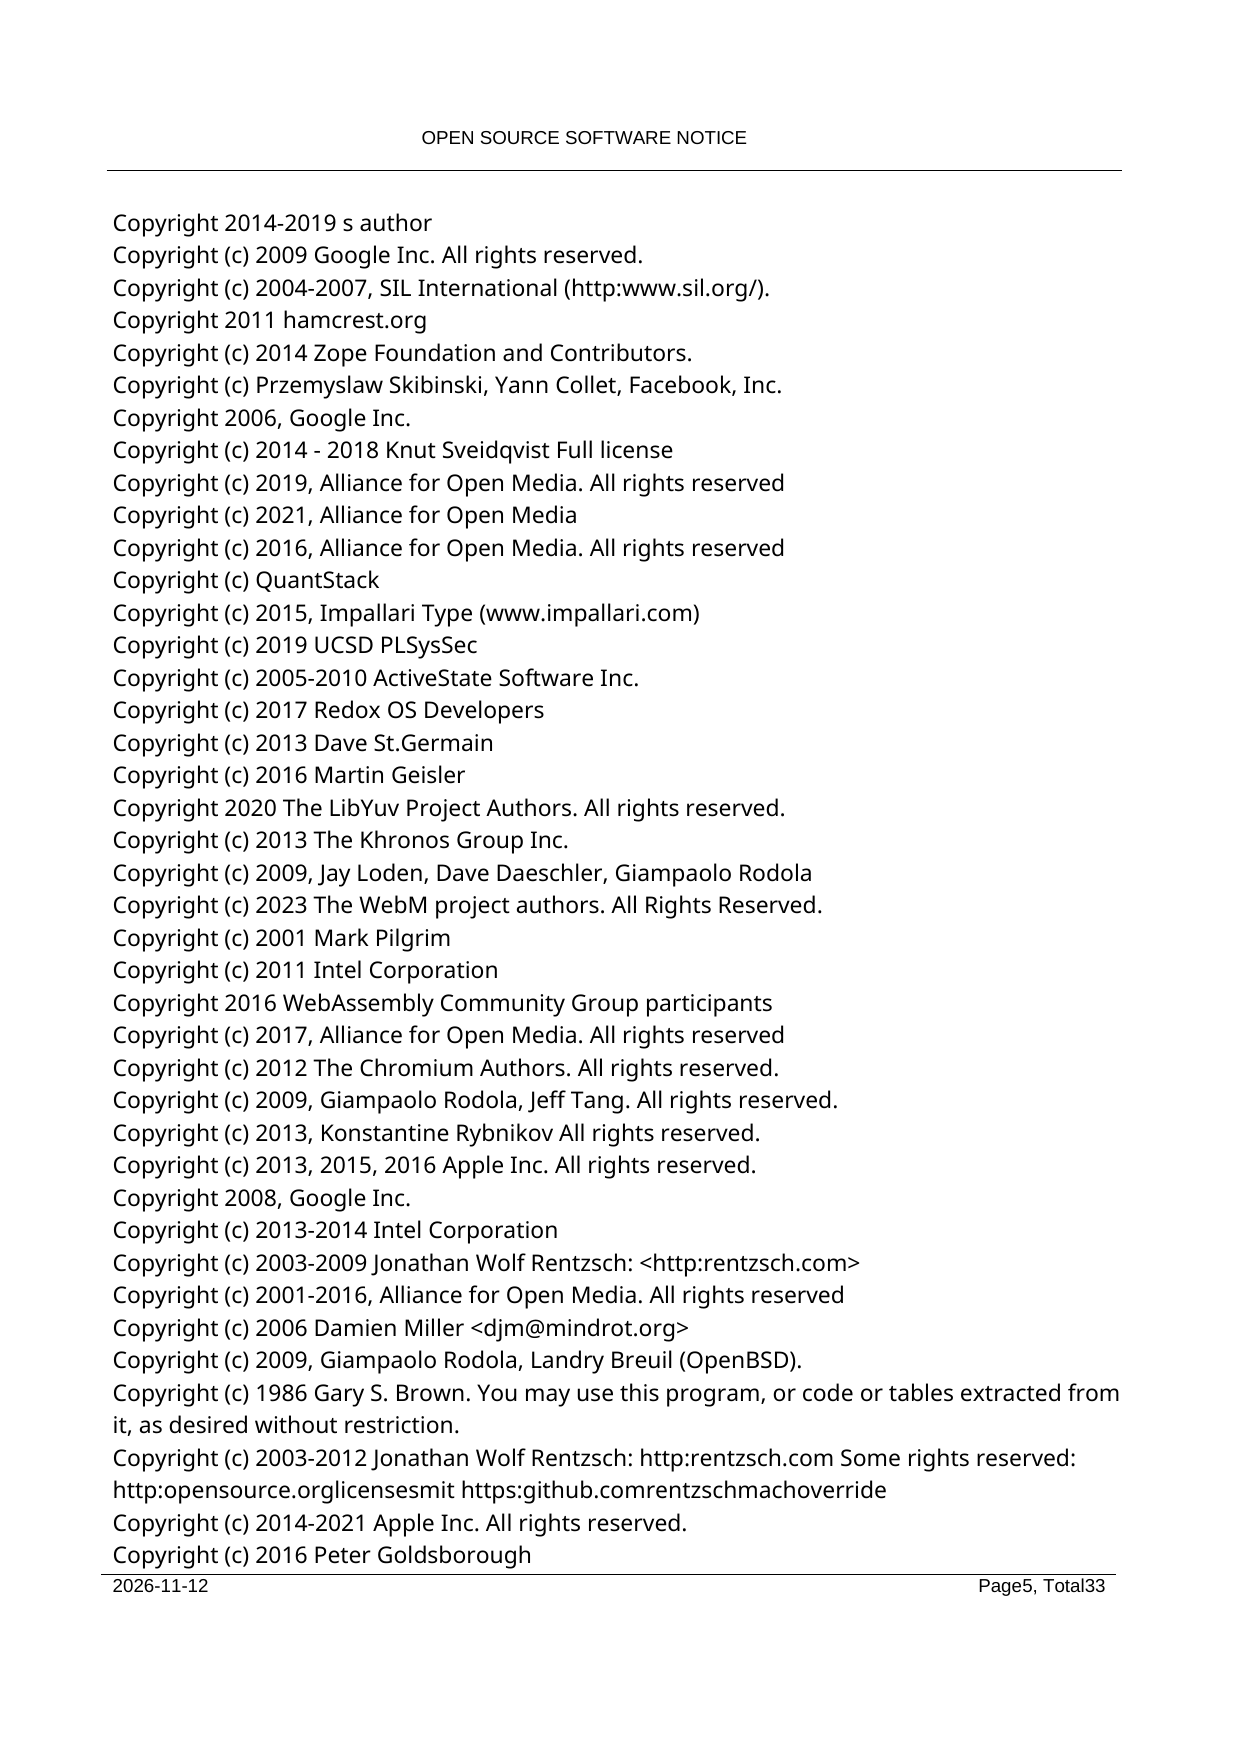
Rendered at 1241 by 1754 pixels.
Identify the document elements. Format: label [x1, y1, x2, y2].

text [112, 206, 1128, 1571]
